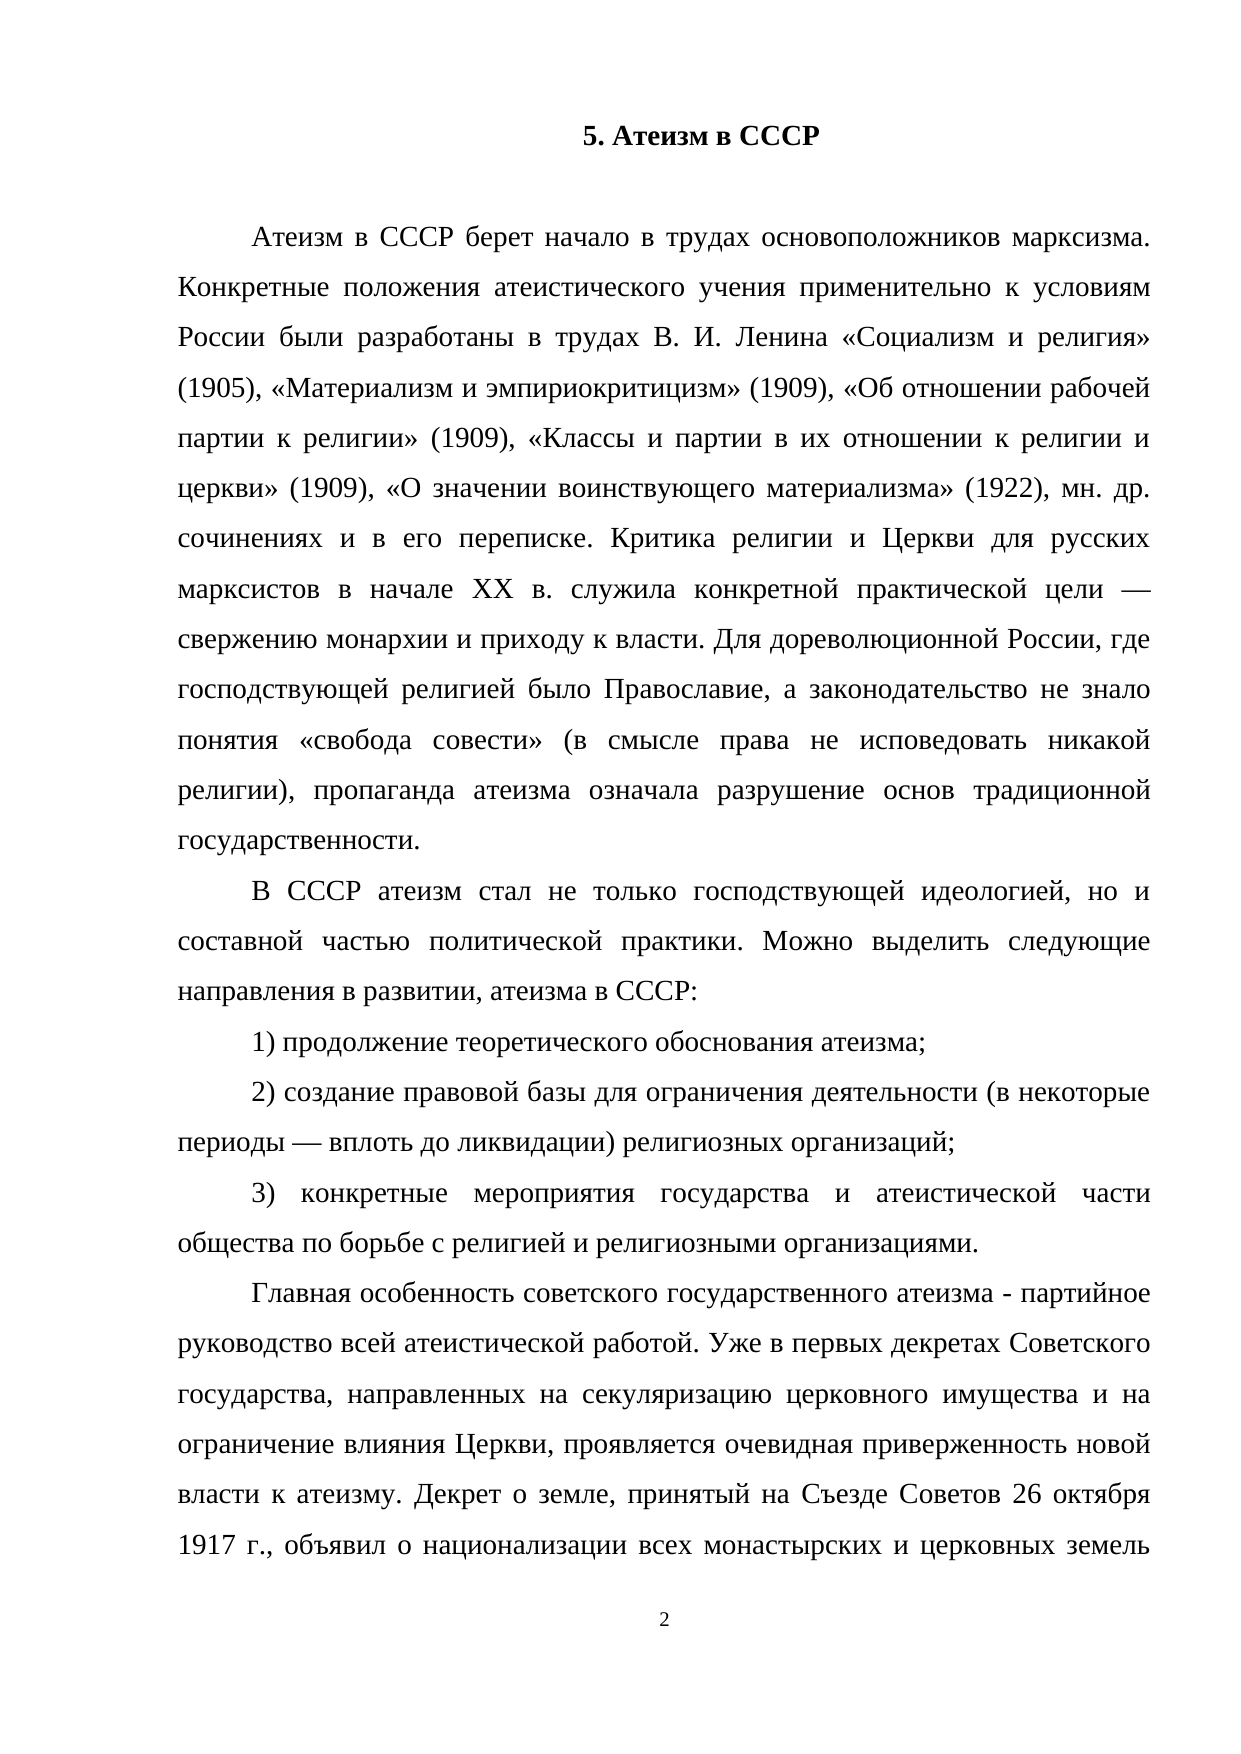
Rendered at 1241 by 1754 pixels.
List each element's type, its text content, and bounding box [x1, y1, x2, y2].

text 5. Атеизм в СССР [177, 118, 1152, 152]
text В СССР атеизм стал не только господствующей идеологией, но и составной частью политической практики. Можно выделить следующие направления в развитии, атеизма в СССР: [177, 873, 1152, 1007]
text Атеизм в СССР берет начало в трудах основоположников марксизма. Конкретные положения атеистического учения применительно к условиям России были разработаны в трудах В. И. Ленина «Социализм и религия» (1905), «Материализм и эмпириокритицизм» (1909), «Об отношении рабочей партии к религии» (1909), «Классы и партии в их отношении к религии и церкви» (1909), «О значении воинствующего материализма» (1922), мн. др. сочинениях и в его переписке. Критика религии и Церкви для русских марксистов в начале XX в. служила конкретной практической цели — свержению монархии и приходу к власти. Для дореволюционной России, где господствующей религией было Православие, а законодательство не знало понятия «свобода совести» (в смысле права не исповедовать никакой религии), пропаганда атеизма означала разрушение основ традиционной государственности. [177, 219, 1152, 856]
text 3) конкретные мероприятия государства и атеистической части общества по борьбе с религией и религиозными организациями. [177, 1175, 1152, 1258]
text 1) продолжение теоретического обоснования атеизма; [177, 1024, 1152, 1057]
text 2) создание правовой базы для ограничения деятельности (в некоторые периоды — вплоть до ликвидации) религиозных организаций; [177, 1074, 1152, 1158]
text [177, 1275, 1152, 1560]
